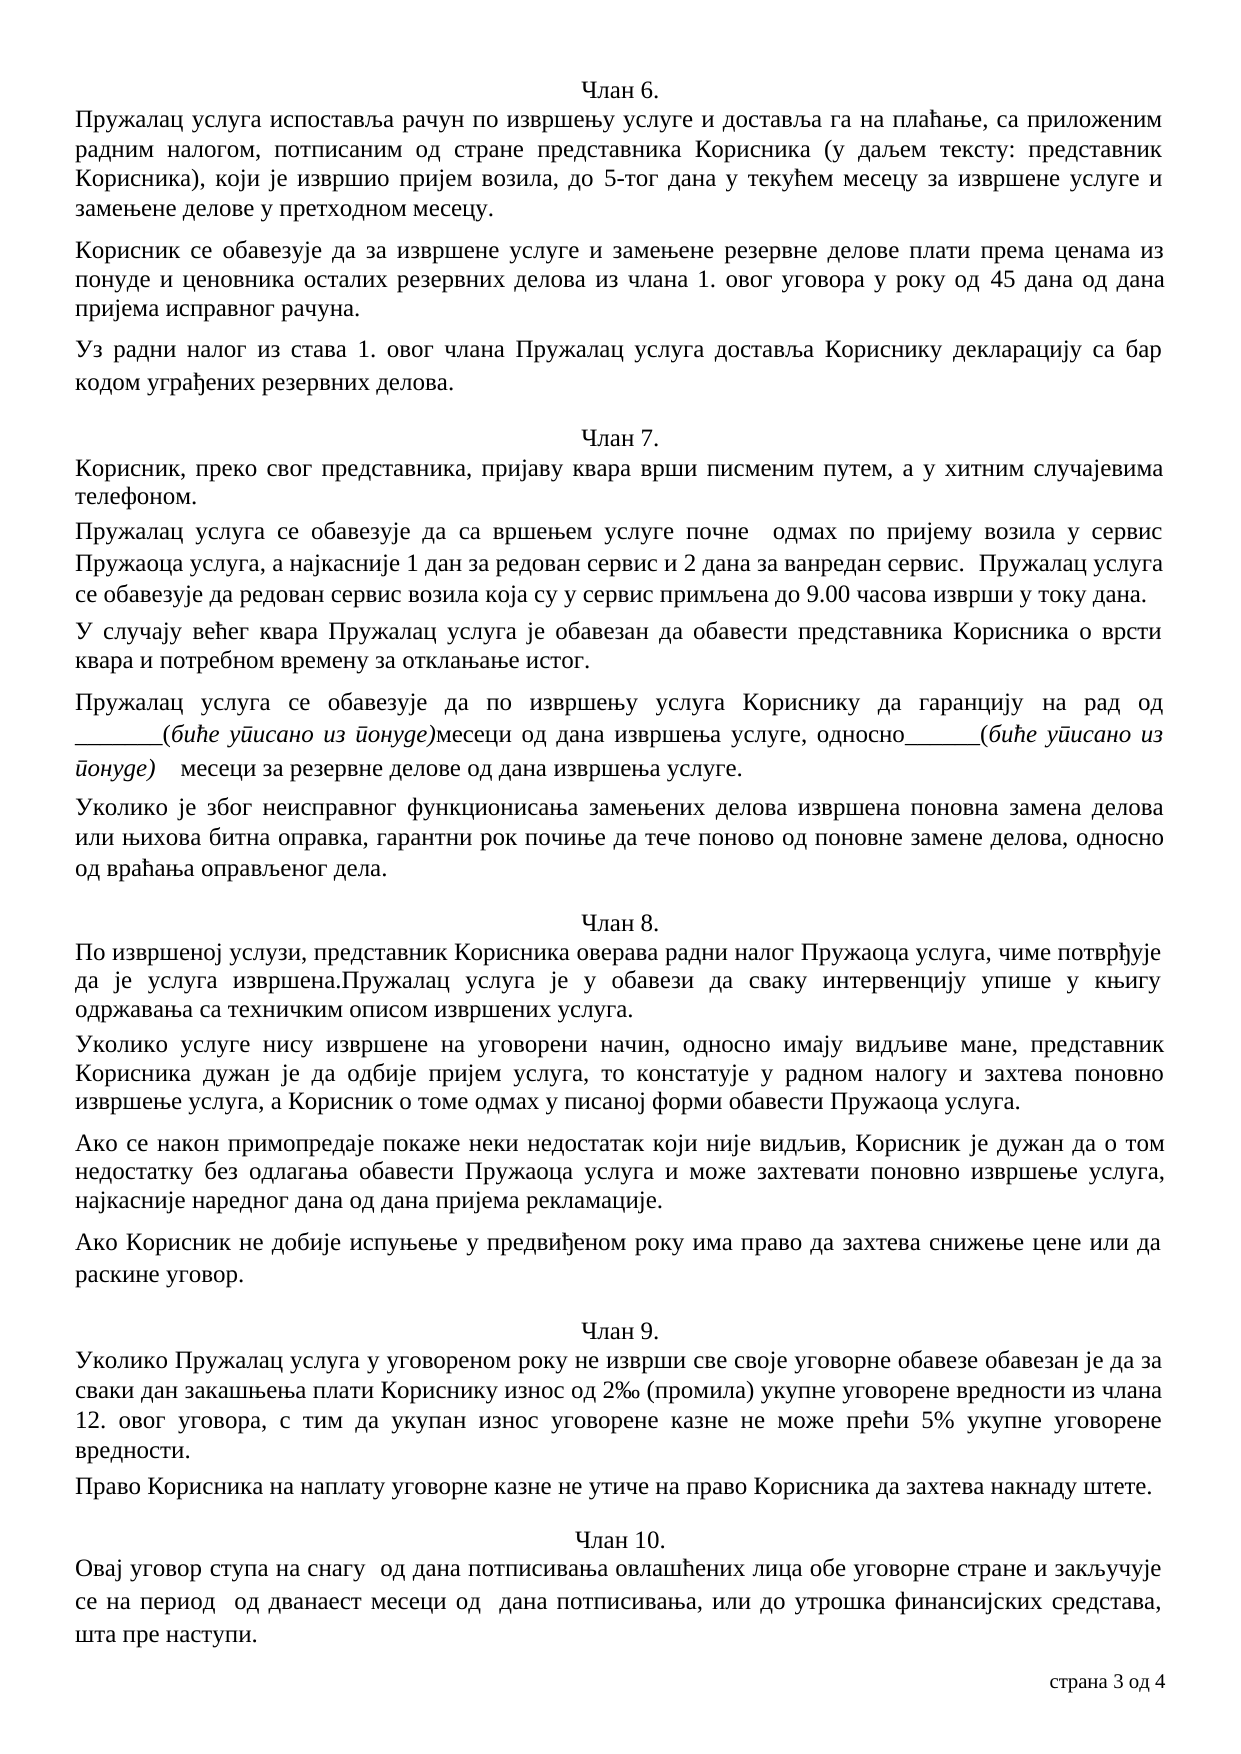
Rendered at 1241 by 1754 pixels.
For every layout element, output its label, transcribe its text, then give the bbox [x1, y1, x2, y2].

text Ако Корисник не добије испуњење у предвиђеном року има право да захтева снижење цене или да раскине уговор. [75, 1227, 1163, 1288]
text По извршеној услузи, представник Корисника оверава радни налог Пружаоца услуга, чиме потврђује да је услуга извршена.Пружалац услуга је у обавези да сваку интервенцију упише у књигу одржавања са техничким описом извршених услуга. [75, 937, 1163, 1023]
text Пружалац услуга испоставља рачун по извршењу услуге и доставља га на плаћање, са приложеним радним налогом, потписаним од стране представника Корисника (у даљем тексту: представник Корисника), који је извршио пријем возила, до 5-тог дана у текућем месецу за извршене услуге и замењене делове у претходном месецу. [75, 104, 1163, 222]
text Члан 8. [75, 908, 1165, 937]
text Члан 6. [75, 75, 1165, 104]
text Ако се након примопредаје покаже неки недостатак који није видљив, Корисник је дужан да о том недостатку без одлагања обавести Пружаоца услуга и може захтевати поновно извршење услуга, најкасније наредног дана од дана пријема рекламације. [75, 1128, 1165, 1214]
text У случају већег квара Пружалац услуга је обавезан да обавести представника Корисника о врсти квара и потребном времену за отклањање истог. [75, 616, 1163, 674]
text Корисник се обавезује да за извршене услуге и замењене резервне делове плати према ценама из понуде и ценовника осталих резервних делова из члана 1. овог уговора у року од 45 дана од дана пријема исправног рачуна. [75, 236, 1165, 322]
text Овај уговор ступа на снагу од дана потписивања овлашћених лица обе уговорне стране и закључује се на период од дванаест месеци од дана потписивања, или до утрошка финансијских средстава, шта пре наступи. [75, 1553, 1163, 1648]
text Уколико услуге нису извршене на уговорени начин, односно имају видљиве мане, представник Корисника дужан је да одбије пријем услуга, то констатује у радном налогу и захтева поновно извршење услуга, а Корисник о томе одмах у писаној форми обавести Пружаоца услуга. [75, 1029, 1165, 1115]
text Уколико Пружалац услуга у уговореном року не изврши све своје уговорне обавезе обавезан је да за сваки дан закашњења плати Кориснику износ од 2‰ (промила) укупне уговорене вредности из члана 12. овог уговора, с тим да укупан износ уговорене казне не може прећи 5% укупне уговорене вредности. [75, 1345, 1163, 1463]
text Пружалац услуга се обавезује да по извршењу услуга Кориснику да гаранцију на рад од _______(биће уписано из понуде)месеци од дана извршења услуге, односно______(биће уписано из понуде) месеци за резервне делове од дана извршења услуге. [75, 687, 1163, 781]
text Уколико је због неисправног функционисања замењених делова извршена поновна замена делова или њихова битна оправка, гарантни рок почиње да тече поново од поновне замене делова, односно од враћања оправљеног дела. [75, 792, 1165, 881]
text Корисник, преко свог представника, пријаву квара врши писменим путем, а у хитним случајевима телефоном. [75, 453, 1165, 510]
text Уз радни налог из става 1. овог члана Пружалац услуга доставља Кориснику декларацију са бар кодом уграђених резервних делова. [75, 334, 1163, 396]
text Члан 7. [75, 424, 1165, 453]
text Пружалац услуга се обавезује да са вршењем услуге почне одмах по пријему возила у сервис Пружаоца услуга, а најкасније 1 дан за редован сервис и 2 дана за ванредан сервис. Пружалац услуга се обавезује да редован сервис возила која су у сервис примљена до 9.00 часова изврши у току дана. [75, 516, 1163, 608]
text Члан 10. [75, 1525, 1165, 1553]
text Члан 9. [75, 1316, 1165, 1345]
text Право Корисника на наплату уговорне казне не утиче на право Корисника да захтева накнаду штете. [75, 1471, 1165, 1500]
